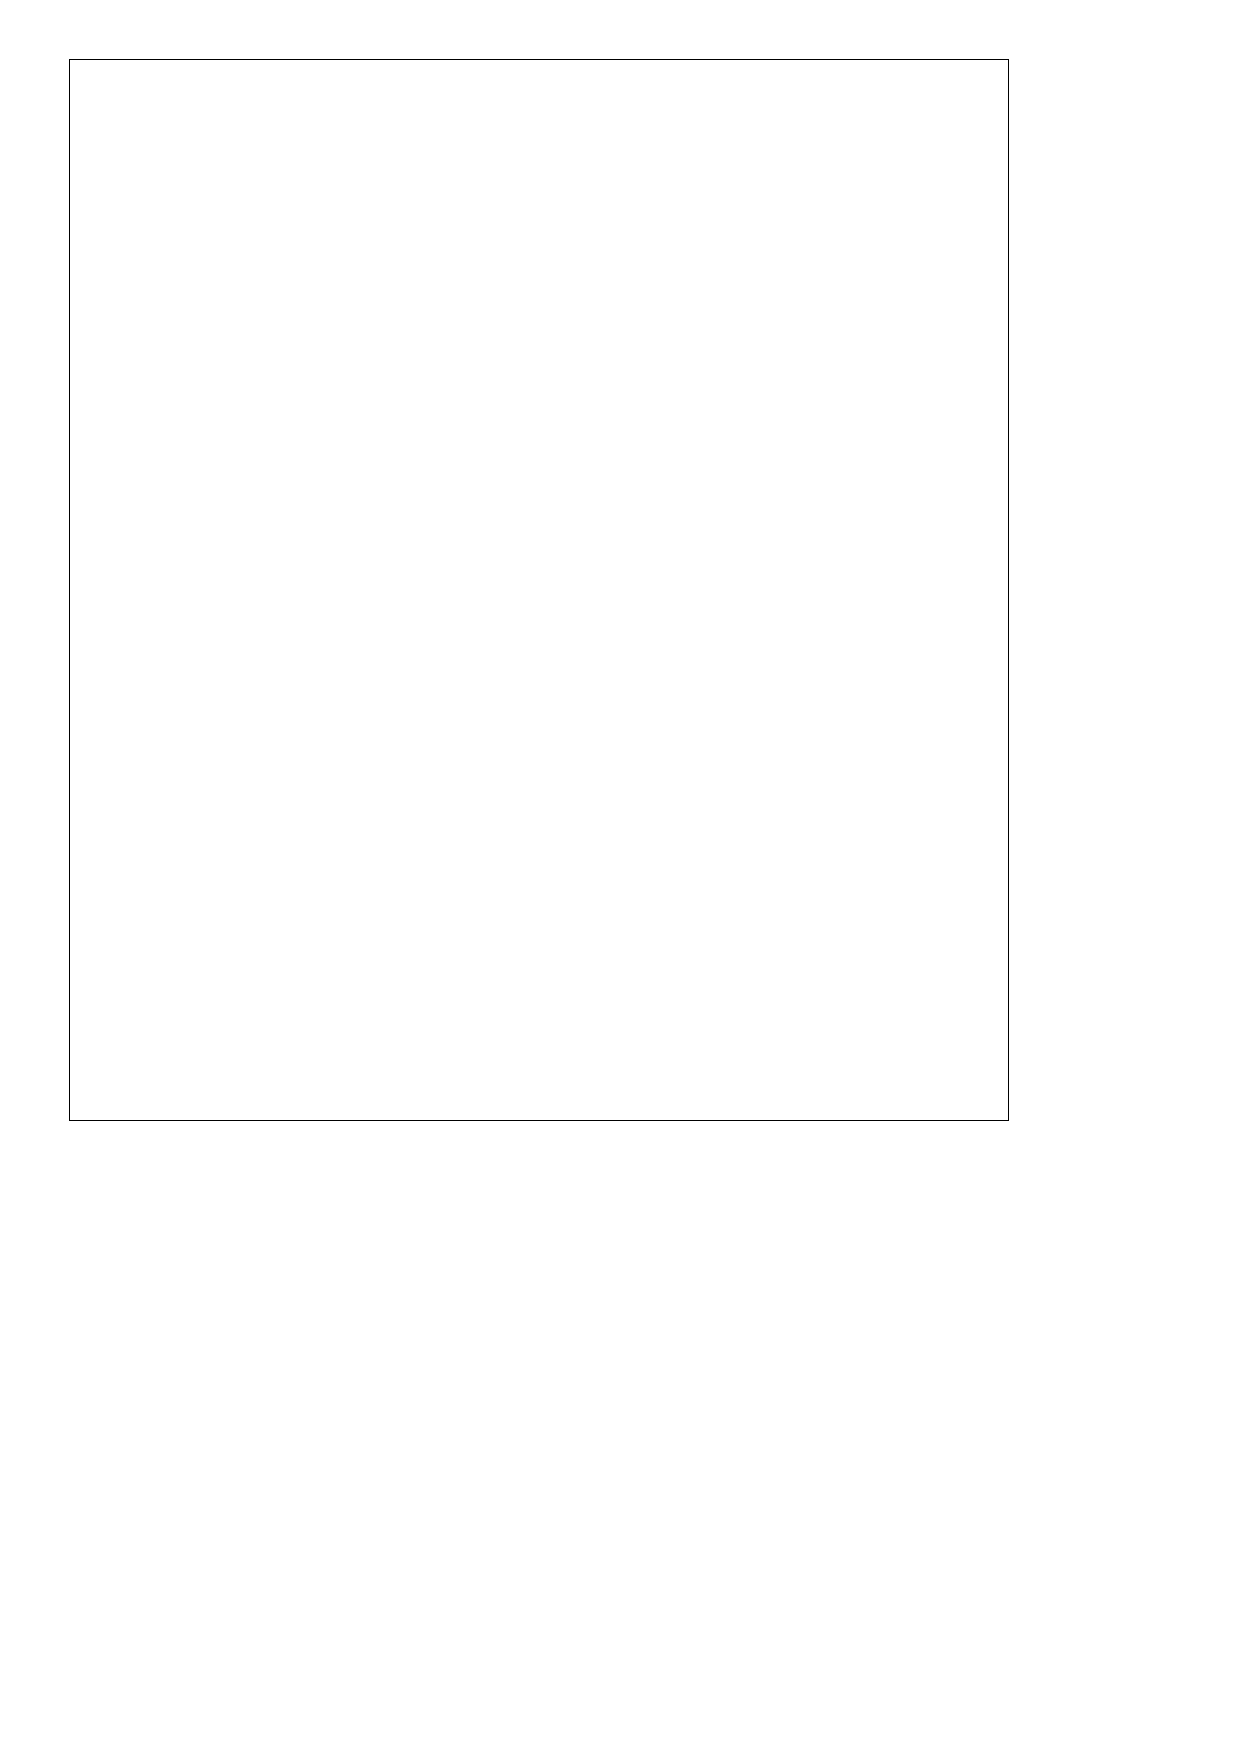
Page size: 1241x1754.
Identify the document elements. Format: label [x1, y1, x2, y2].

table_cell [70, 60, 1008, 1120]
